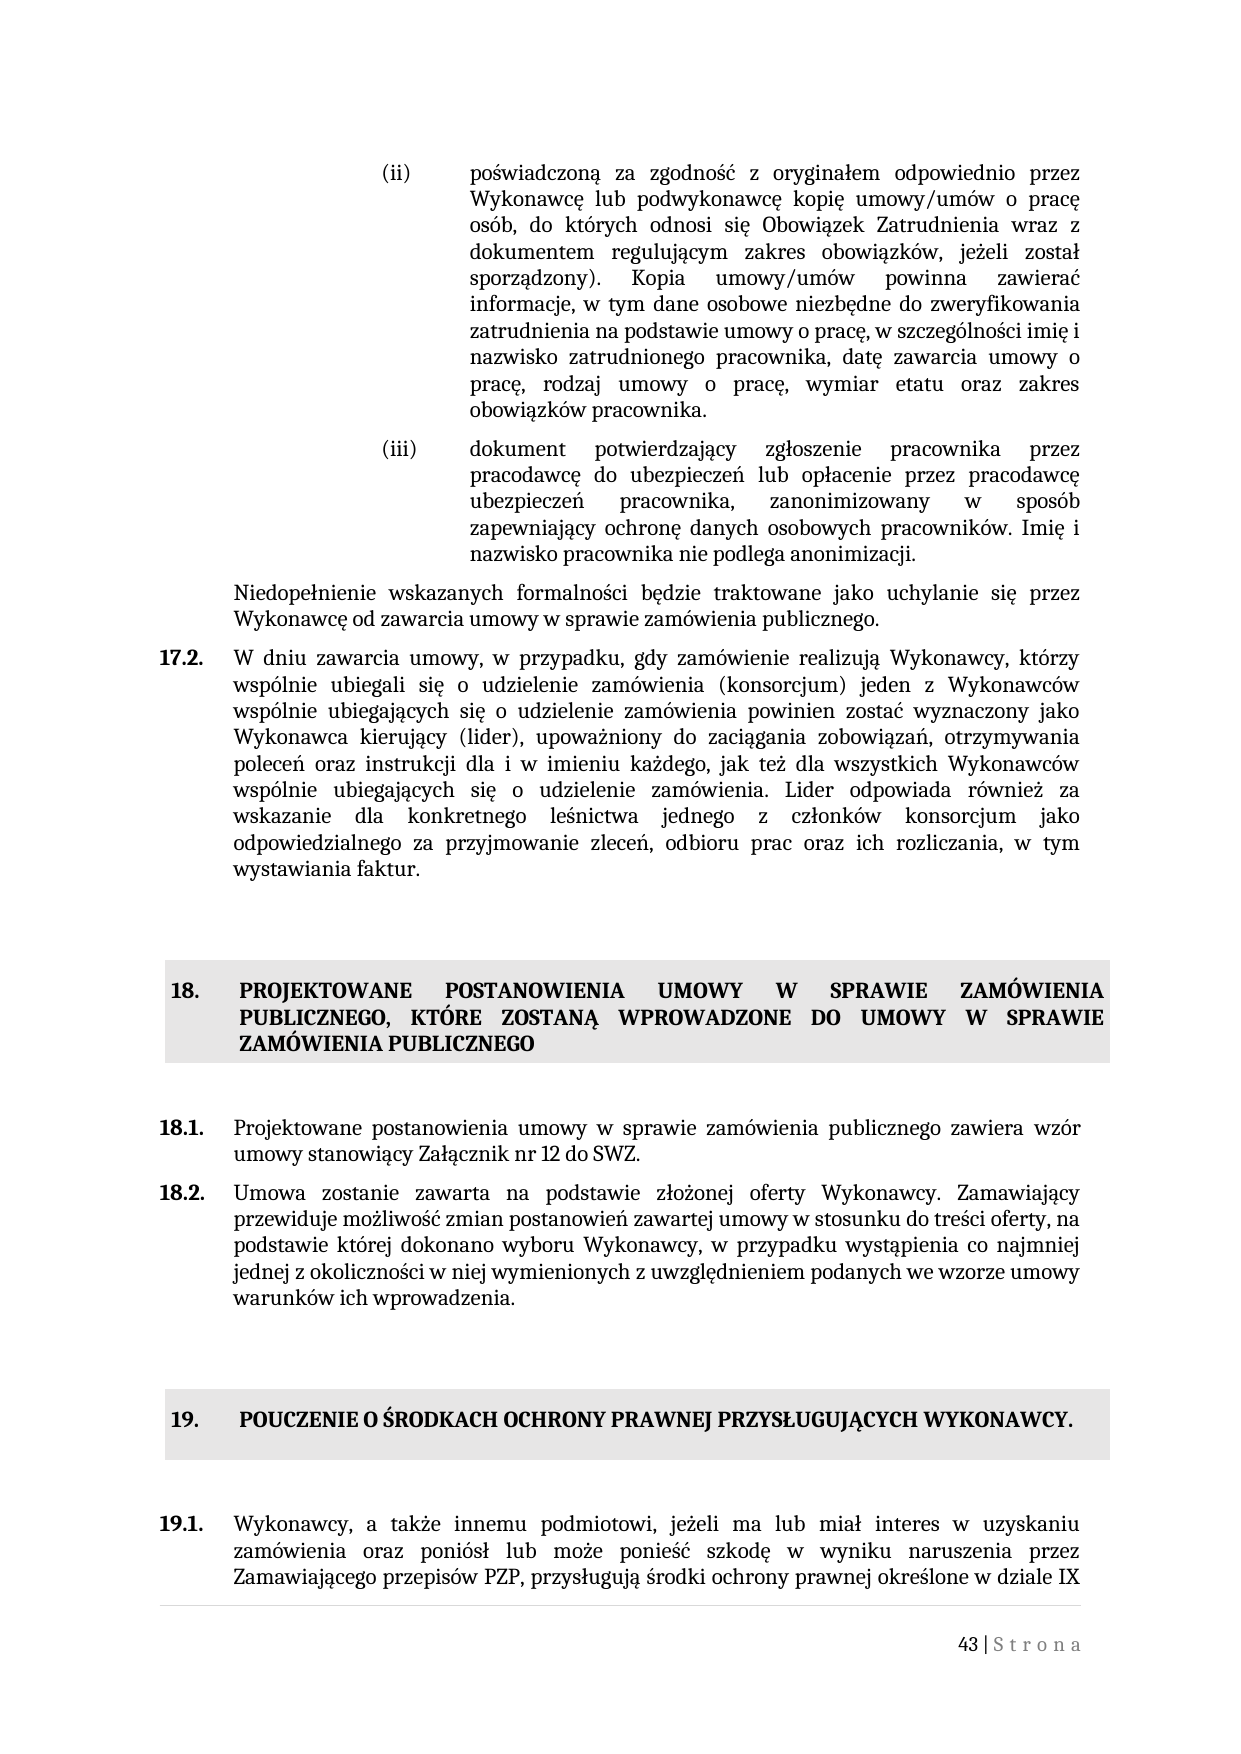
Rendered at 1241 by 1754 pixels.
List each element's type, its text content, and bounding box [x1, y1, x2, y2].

text 18.1. Projektowane postanowienia umowy w sprawie zamówienia publicznego zawiera wzór umowy stanowiący Załącznik nr 12 do SWZ. [159, 1114, 1081, 1167]
table_header 18. PROJEKTOWANE POSTANOWIENIA UMOWY W SPRAWIE ZAMÓWIENIA PUBLICZNEGO, KTÓRE ZOSTANĄ WPROWADZONE DO UMOWY W SPRAWIE ZAMÓWIENIA PUBLICZNEGO [165, 960, 1110, 1063]
text 18.2. Umowa zostanie zawarta na podstawie złożonej oferty Wykonawcy. Zamawiający przewiduje możliwość zmian postanowień zawartej umowy w stosunku do treści oferty, na podstawie której dokonano wyboru Wykonawcy, w przypadku wystąpienia co najmniej jednej z okoliczności w niej wymienionych z uwzględnieniem podanych we wzorze umowy warunków ich wprowadzenia. [159, 1179, 1081, 1311]
text (iii) dokument potwierdzający zgłoszenie pracownika przez pracodawcę do ubezpieczeń lub opłacenie przez pracodawcę ubezpieczeń pracownika, zanonimizowany w sposób zapewniający ochronę danych osobowych pracowników. Imię i nazwisko pracownika nie podlega anonimizacji. [381, 436, 1081, 567]
text 17.2. W dniu zawarcia umowy, w przypadku, gdy zamówienie realizują Wykonawcy, którzy wspólnie ubiegali się o udzielenie zamówienia (konsorcjum) jeden z Wykonawców wspólnie ubiegających się o udzielenie zamówienia powinien zostać wyznaczony jako Wykonawca kierujący (lider), upoważniony do zaciągania zobowiązań, otrzymywania poleceń oraz instrukcji dla i w imieniu każdego, jak też dla wszystkich Wykonawców wspólnie ubiegających się o udzielenie zamówienia. Lider odpowiada również za wskazanie dla konkretnego leśnictwa jednego z członków konsorcjum jako odpowiedzialnego za przyjmowanie zleceń, odbioru prac oraz ich rozliczania, w tym wystawiania faktur. [159, 645, 1081, 882]
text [159, 1511, 1081, 1590]
text Niedopełnienie wskazanych formalności będzie traktowane jako uchylanie się przez Wykonawcę od zawarcia umowy w sprawie zamówienia publicznego. [233, 580, 1081, 632]
text (ii) poświadczoną za zgodność z oryginałem odpowiednio przez Wykonawcę lub podwykonawcę kopię umowy/umów o pracę osób, do których odnosi się Obowiązek Zatrudnienia wraz z dokumentem regulującym zakres obowiązków, jeżeli został sporządzony). Kopia umowy/umów powinna zawierać informacje, w tym dane osobowe niezbędne do zweryfikowania zatrudnienia na podstawie umowy o pracę, w szczególności imię i nazwisko zatrudnionego pracownika, datę zawarcia umowy o pracę, rodzaj umowy o pracę, wymiar etatu oraz zakres obowiązków pracownika. [381, 159, 1081, 423]
table_header 19. POUCZENIE O ŚRODKACH OCHRONY PRAWNEJ PRZYSŁUGUJĄCYCH WYKONAWCY. [165, 1389, 1110, 1460]
